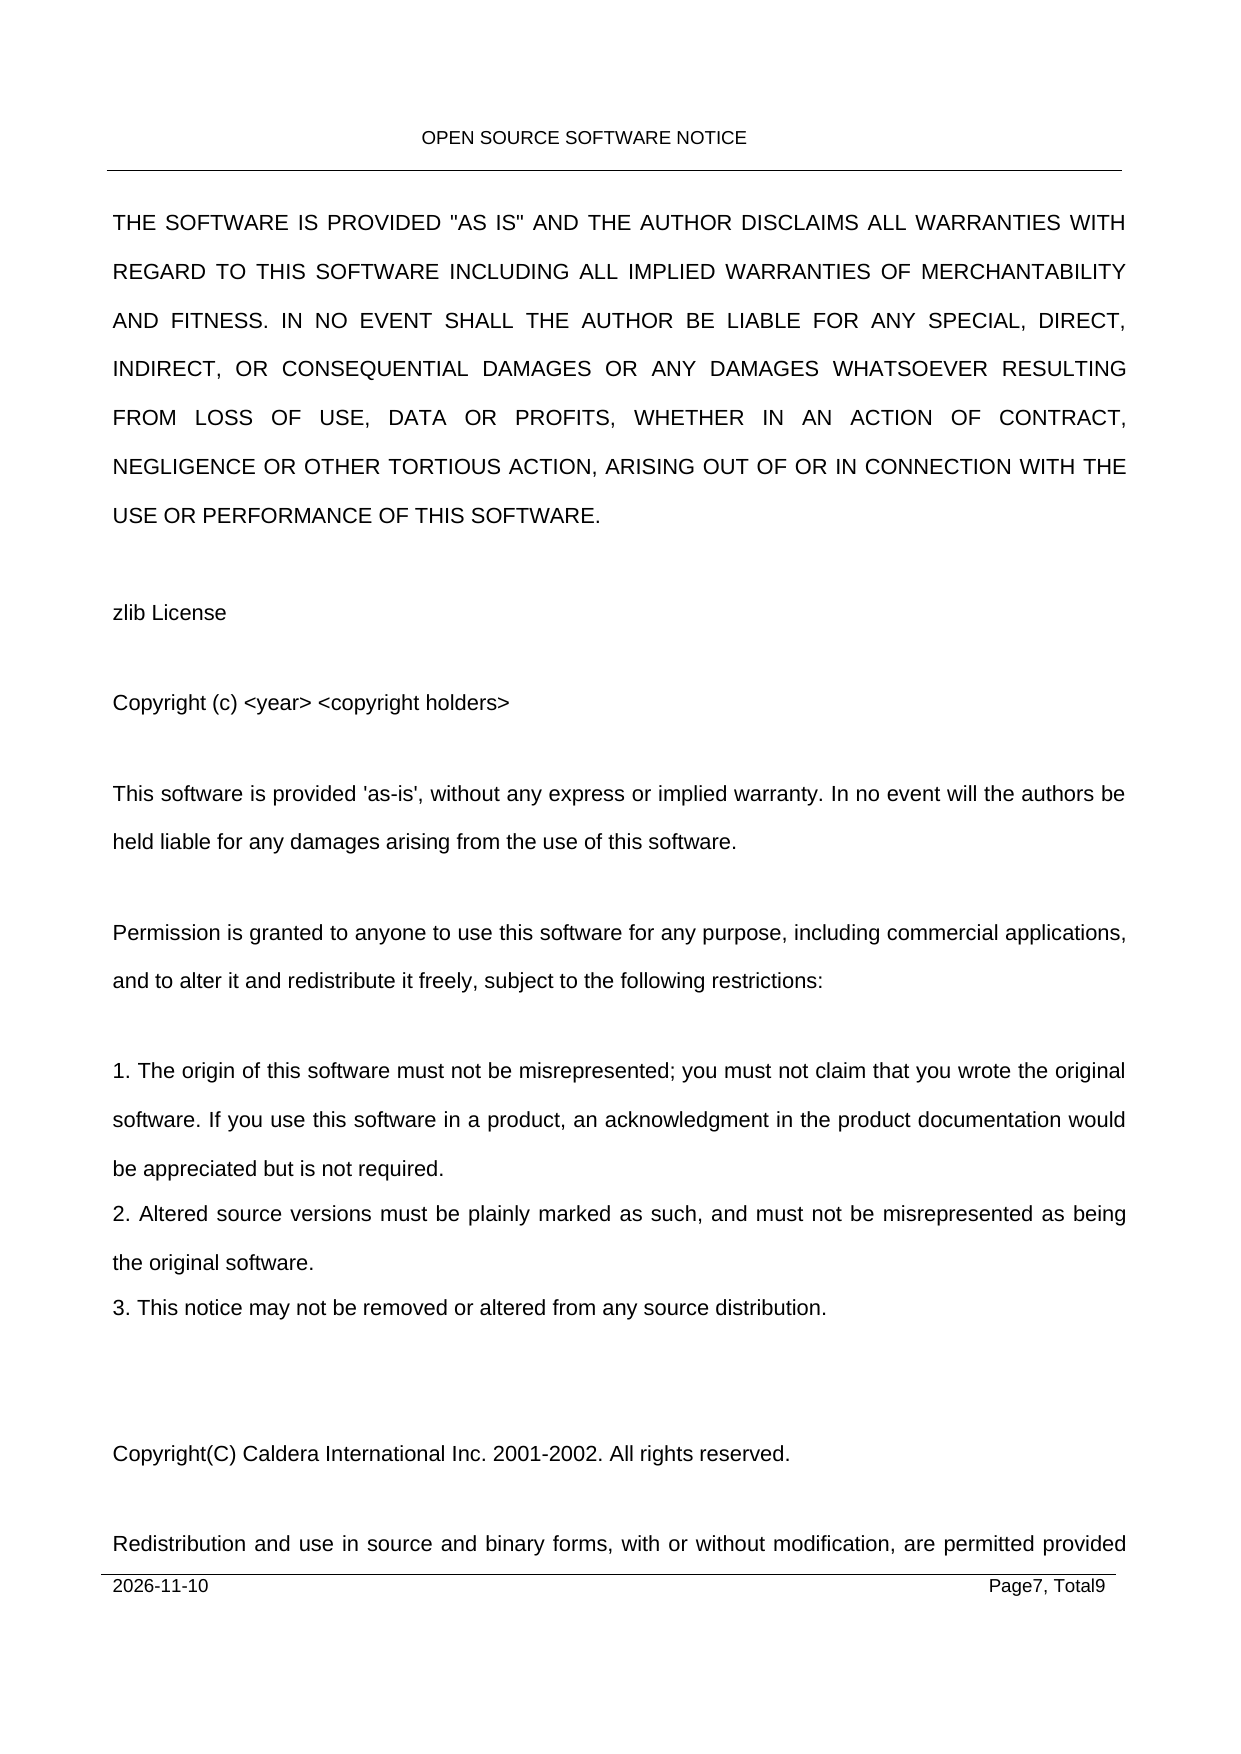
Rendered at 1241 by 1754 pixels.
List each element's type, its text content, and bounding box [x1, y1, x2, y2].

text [112, 1528, 1128, 1560]
text This software is provided 'as-is', without any express or implied warranty. In no event will the authors be held liable for any damages arising from the use of this software. [112, 777, 1128, 858]
text Copyright (c) <year> <copyright holders> [112, 687, 1128, 719]
text 1. The origin of this software must not be misrepresented; you must not claim that you wrote the original software. If you use this software in a product, an acknowledgment in the product documentation would be appreciated but is not required. [112, 1055, 1128, 1185]
text THE SOFTWARE IS PROVIDED "AS IS" AND THE AUTHOR DISCLAIMS ALL WARRANTIES WITH REGARD TO THIS SOFTWARE INCLUDING ALL IMPLIED WARRANTIES OF MERCHANTABILITY AND FITNESS. IN NO EVENT SHALL THE AUTHOR BE LIABLE FOR ANY SPECIAL, DIRECT, INDIRECT, OR CONSEQUENTIAL DAMAGES OR ANY DAMAGES WHATSOEVER RESULTING FROM LOSS OF USE, DATA OR PROFITS, WHETHER IN AN ACTION OF CONTRACT, NEGLIGENCE OR OTHER TORTIOUS ACTION, ARISING OUT OF OR IN CONNECTION WITH THE USE OR PERFORMANCE OF THIS SOFTWARE. zlib License [112, 206, 1128, 629]
text 2. Altered source versions must be plainly marked as such, and must not be misrepresented as being the original software. [112, 1197, 1128, 1278]
text 3. This notice may not be removed or altered from any source distribution. Copyright(C) Caldera International Inc. 2001-2002. All rights reserved. [112, 1291, 1128, 1470]
text Permission is granted to anyone to use this software for any purpose, including commercial applications, and to alter it and redistribute it freely, subject to the following restrictions: [112, 916, 1128, 997]
